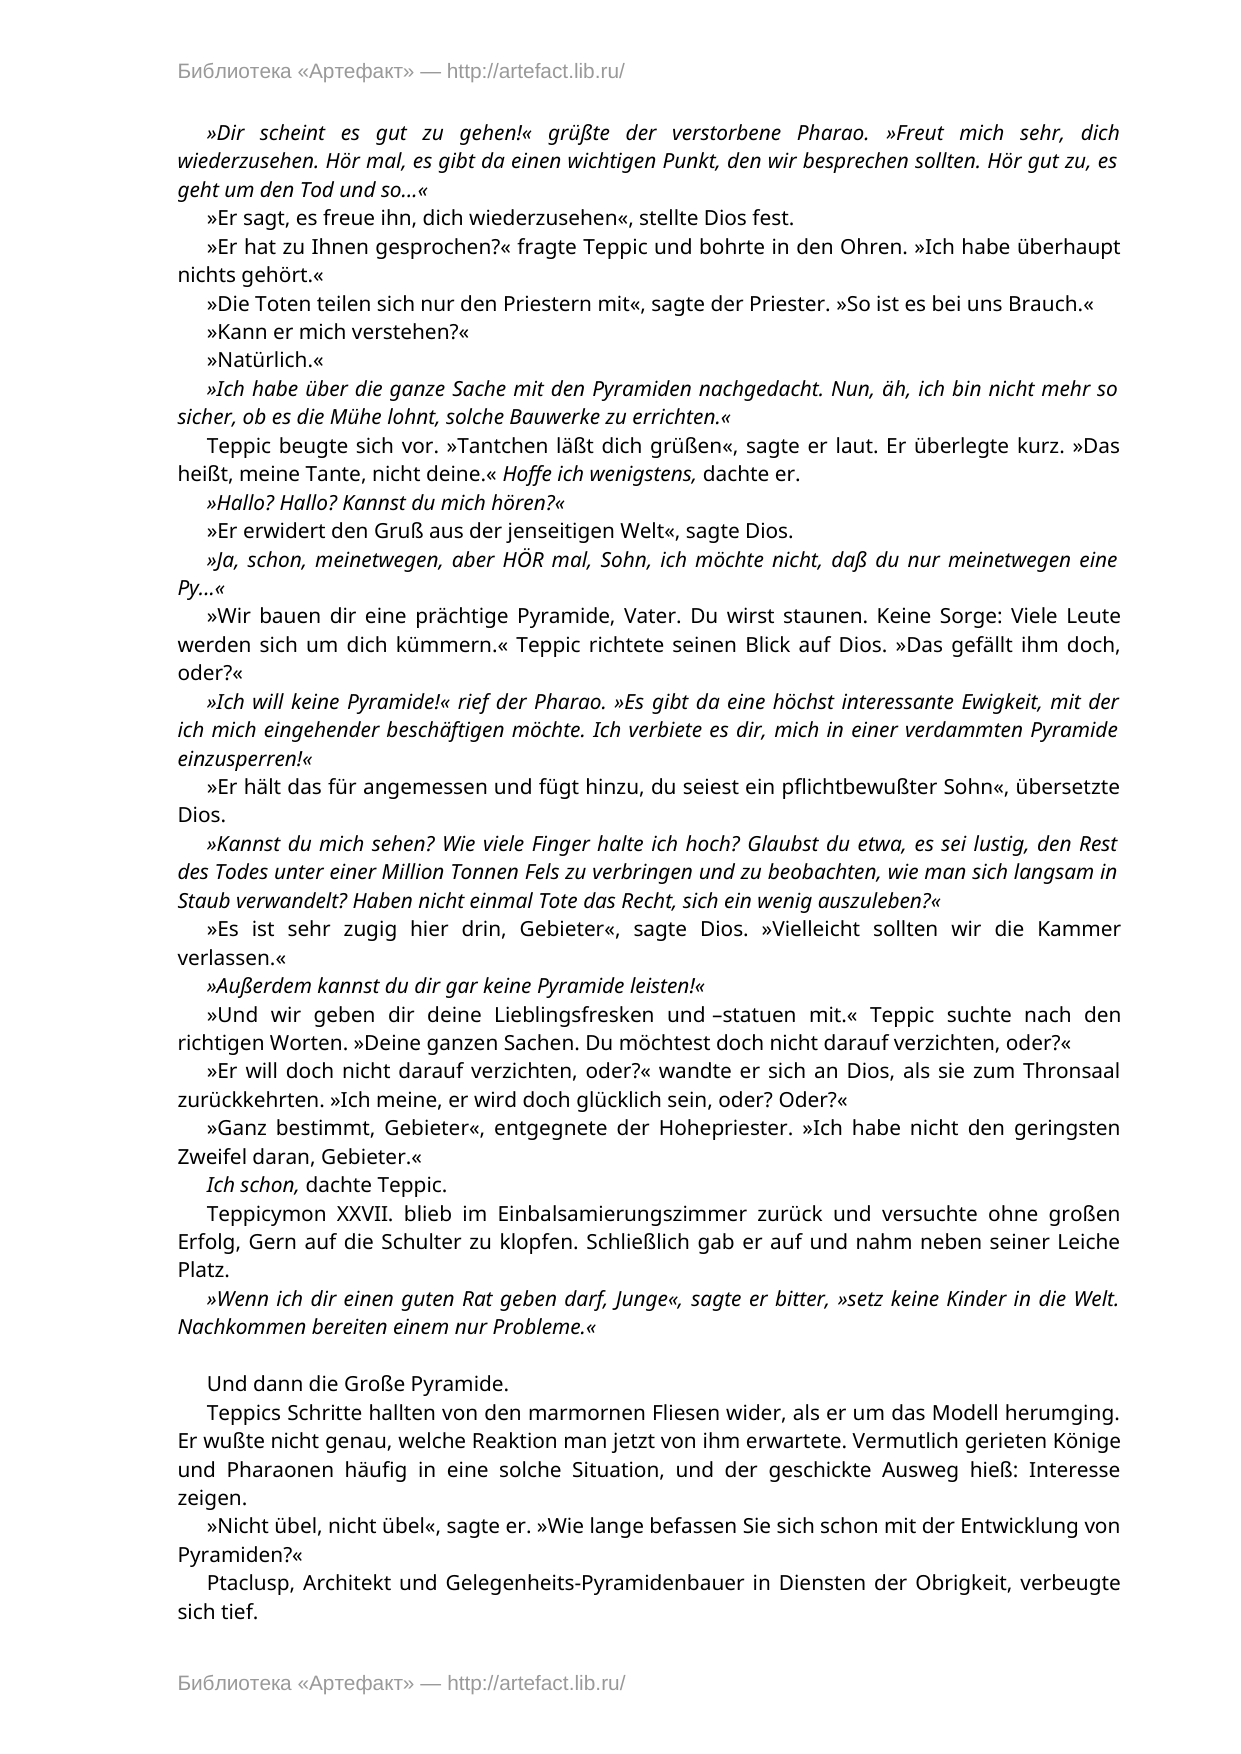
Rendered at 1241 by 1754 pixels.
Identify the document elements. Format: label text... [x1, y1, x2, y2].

text »Nicht übel, nicht übel«, sagte er. »Wie lange befassen Sie sich schon mit der Entwicklung von Pyramiden?« [177, 1512, 1122, 1568]
text »Wir bauen dir eine prächtige Pyramide, Vater. Du wirst staunen. Keine Sorge: Viele Leute werden sich um dich kümmern.« Teppic richtete seinen Blick auf Dios. »Das gefällt ihm doch, oder?« [177, 602, 1122, 687]
text Und dann die Große Pyramide. [177, 1369, 1122, 1398]
text »Er will doch nicht darauf verzichten, oder?« wandte er sich an Dios, als sie zum Thronsaal zurückkehrten. »Ich meine, er wird doch glücklich sein, oder? Oder?« [177, 1057, 1122, 1113]
text Teppicymon XXVII. blieb im Einbalsamierungszimmer zurück und versuchte ohne großen Erfolg, Gern auf die Schulter zu klopfen. Schließlich gab er auf und nahm neben seiner Leiche Platz. [177, 1199, 1122, 1284]
text Ptaclusp, Architekt und Gelegenheits-Pyramidenbauer in Diensten der Obrigkeit, verbeugte sich tief. [177, 1568, 1122, 1625]
text »Kannst du mich sehen? Wie viele Finger halte ich hoch? Glaubst du etwa, es sei lustig, den Rest des Todes unter einer Million Tonnen Fels zu verbringen und zu beobachten, wie man sich langsam in Staub verwandelt? Haben nicht einmal Tote das Recht, sich ein wenig auszuleben?« [177, 829, 1122, 914]
text »Und wir geben dir deine Lieblingsfresken und –statuen mit.« Teppic suchte nach den richtigen Worten. »Deine ganzen Sachen. Du möchtest doch nicht darauf verzichten, oder?« [177, 1000, 1122, 1057]
text »Ich habe über die ganze Sache mit den Pyramiden nachgedacht. Nun, äh, ich bin nicht mehr so sicher, ob es die Mühe lohnt, solche Bauwerke zu errichten.« [177, 374, 1122, 431]
text »Kann er mich verstehen?« [177, 317, 1122, 346]
text »Hallo? Hallo? Kannst du mich hören?« [177, 488, 1122, 516]
text Ich schon, dachte Teppic. [177, 1170, 1122, 1199]
text »Er hält das für angemessen und fügt hinzu, du seiest ein pflichtbewußter Sohn«, übersetzte Dios. [177, 772, 1122, 829]
text »Dir scheint es gut zu gehen!« grüßte der verstorbene Pharao. »Freut mich sehr, dich wiederzusehen. Hör mal, es gibt da einen wichtigen Punkt, den wir besprechen sollten. Hör gut zu, es geht um den Tod und so...« [177, 118, 1122, 203]
text »Es ist sehr zugig hier drin, Gebieter«, sagte Dios. »Vielleicht sollten wir die Kammer verlassen.« [177, 914, 1122, 971]
text »Außerdem kannst du dir gar keine Pyramide leisten!« [177, 971, 1122, 1000]
text »Er sagt, es freue ihn, dich wiederzusehen«, stellte Dios fest. [177, 203, 1122, 232]
text »Die Toten teilen sich nur den Priestern mit«, sagte der Priester. »So ist es bei uns Brauch.« [177, 289, 1122, 317]
text »Ja, schon, meinetwegen, aber HÖR mal, Sohn, ich möchte nicht, daß du nur meinetwegen eine Py...« [177, 545, 1122, 602]
text »Er erwidert den Gruß aus der jenseitigen Welt«, sagte Dios. [177, 516, 1122, 545]
text Teppics Schritte hallten von den marmornen Fliesen wider, als er um das Modell herumging. Er wußte nicht genau, welche Reaktion man jetzt von ihm erwartete. Vermutlich gerieten Könige und Pharaonen häufig in eine solche Situation, und der geschickte Ausweg hieß: Interesse zeigen. [177, 1398, 1122, 1512]
text »Ich will keine Pyramide!« rief der Pharao. »Es gibt da eine höchst interessante Ewigkeit, mit der ich mich eingehender beschäftigen möchte. Ich verbiete es dir, mich in einer verdammten Pyramide einzusperren!« [177, 687, 1122, 772]
text Teppic beugte sich vor. »Tantchen läßt dich grüßen«, sagte er laut. Er überlegte kurz. »Das heißt, meine Tante, nicht deine.« Hoffe ich wenigstens, dachte er. [177, 431, 1122, 488]
text »Ganz bestimmt, Gebieter«, entgegnete der Hohepriester. »Ich habe nicht den geringsten Zweifel daran, Gebieter.« [177, 1113, 1122, 1170]
text »Er hat zu Ihnen gesprochen?« fragte Teppic und bohrte in den Ohren. »Ich habe überhaupt nichts gehört.« [177, 232, 1122, 289]
text »Wenn ich dir einen guten Rat geben darf, Junge«, sagte er bitter, »setz keine Kinder in die Welt. Nachkommen bereiten einem nur Probleme.« [177, 1284, 1122, 1341]
text »Natürlich.« [177, 346, 1122, 374]
